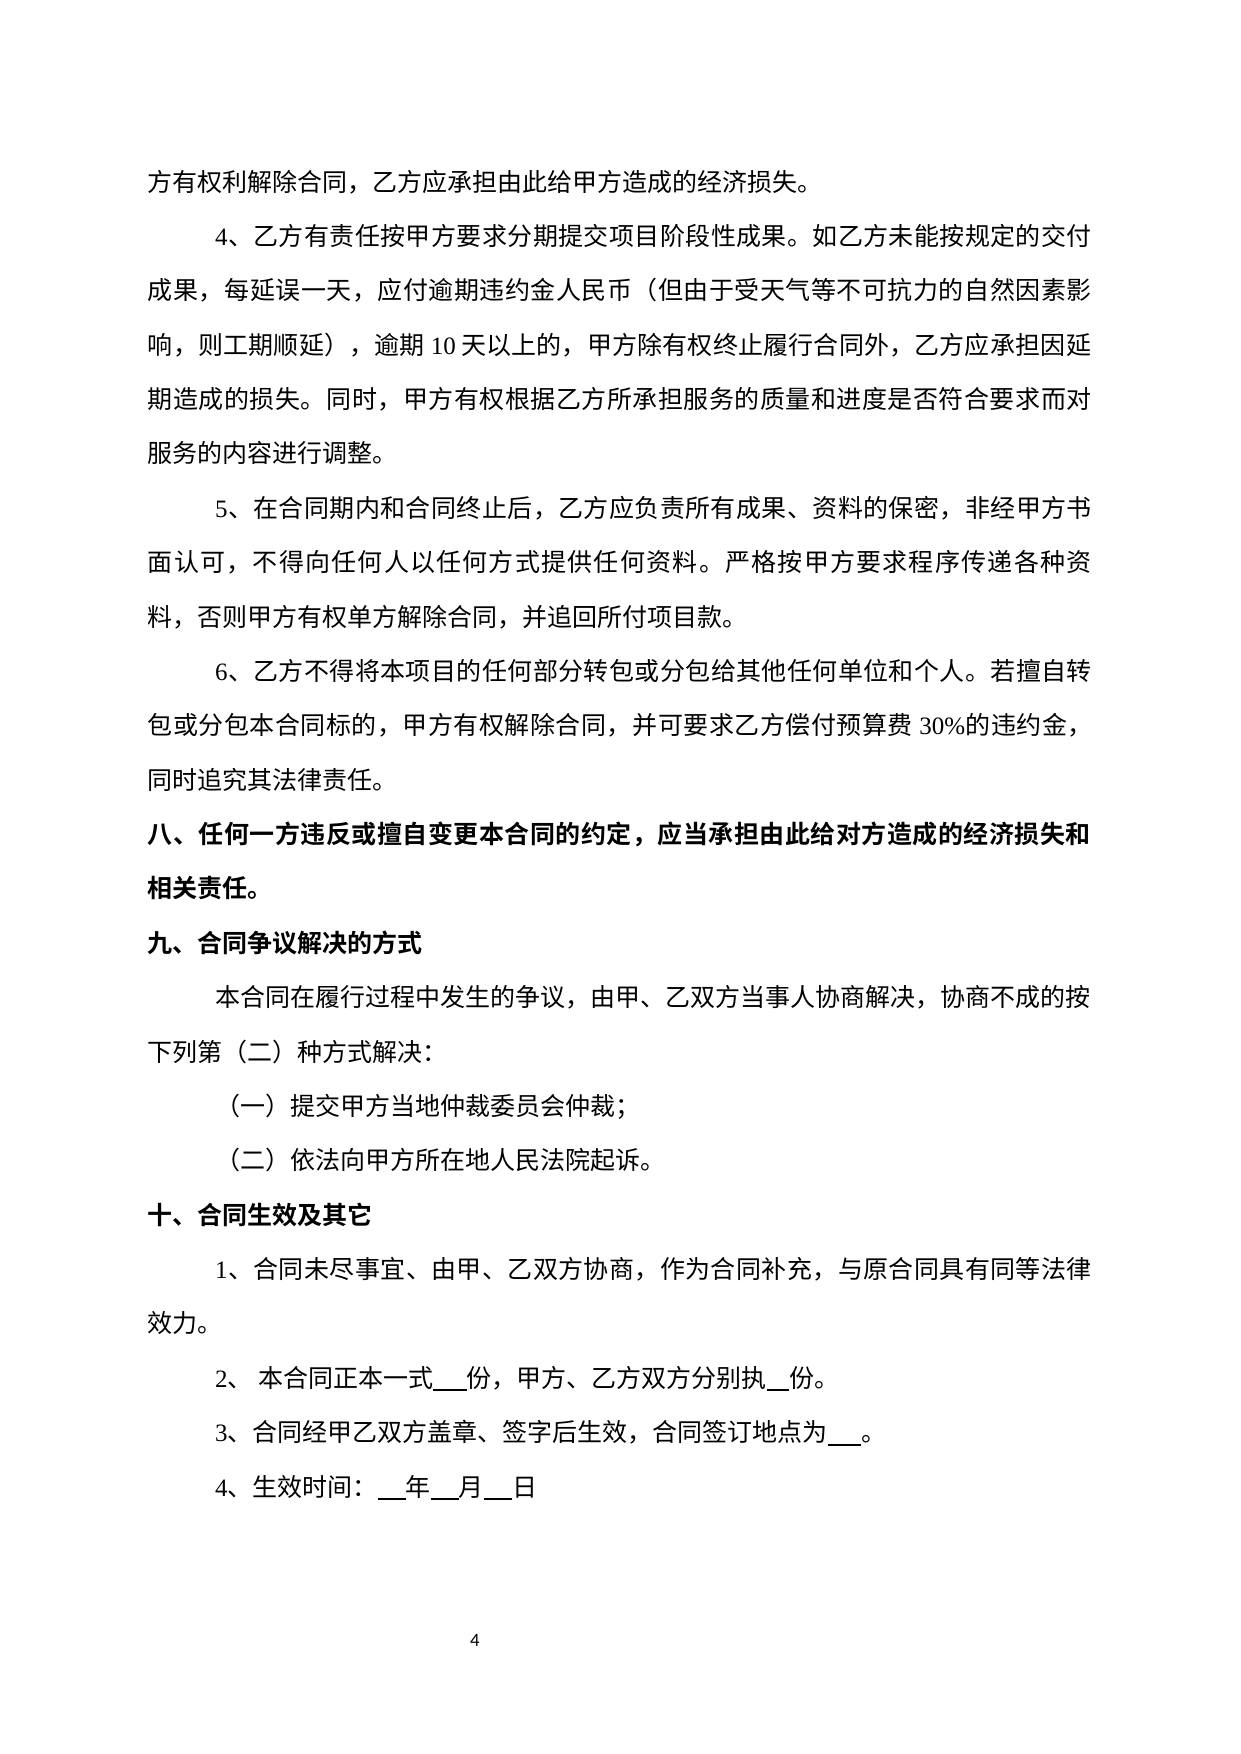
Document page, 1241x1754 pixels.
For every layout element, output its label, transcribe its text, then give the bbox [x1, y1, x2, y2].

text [148, 162, 1093, 198]
text 十、合同生效及其它 [148, 1195, 1093, 1231]
text 5、在合同期内和合同终止后，乙方应负责所有成果、资料的保密，非经甲方书面认可，不得向任何人以任何方式提供任何资料。严格按甲方要求程序传递各种资料，否则甲方有权单方解除合同，并追回所付项目款。 [148, 488, 1093, 633]
text 八、任何一方违反或擅自变更本合同的约定，应当承担由此给对方造成的经济损失和相关责任。 [148, 814, 1093, 905]
text 2、 本合同正本一式 份，甲方、乙方双方分别执 份。 [148, 1358, 1093, 1394]
text （一）提交甲方当地仲裁委员会仲裁； [148, 1086, 1093, 1123]
text 九、合同争议解决的方式 [148, 923, 1093, 959]
text 4、生效时间： 年 月 日 [148, 1467, 1093, 1503]
text 3、合同经甲乙双方盖章、签字后生效，合同签订地点为 。 [148, 1413, 1093, 1449]
text （二）依法向甲方所在地人民法院起诉。 [148, 1141, 1093, 1177]
text 6、乙方不得将本项目的任何部分转包或分包给其他任何单位和个人。若擅自转包或分包本合同标的，甲方有权解除合同，并可要求乙方偿付预算费30%的违约金，同时追究其法律责任。 [148, 651, 1093, 796]
text 本合同在履行过程中发生的争议，由甲、乙双方当事人协商解决，协商不成的按下列第（二）种方式解决： [148, 978, 1093, 1068]
text 1、合同未尽事宜、由甲、乙双方协商，作为合同补充，与原合同具有同等法律效力。 [148, 1249, 1093, 1340]
text 4、乙方有责任按甲方要求分期提交项目阶段性成果。如乙方未能按规定的交付成果，每延误一天，应付逾期违约金人民币（但由于受天气等不可抗力的自然因素影响，则工期顺延），逾期10天以上的，甲方除有权终止履行合同外，乙方应承担因延期造成的损失。同时，甲方有权根据乙方所承担服务的质量和进度是否符合要求而对服务的内容进行调整。 [148, 216, 1093, 470]
